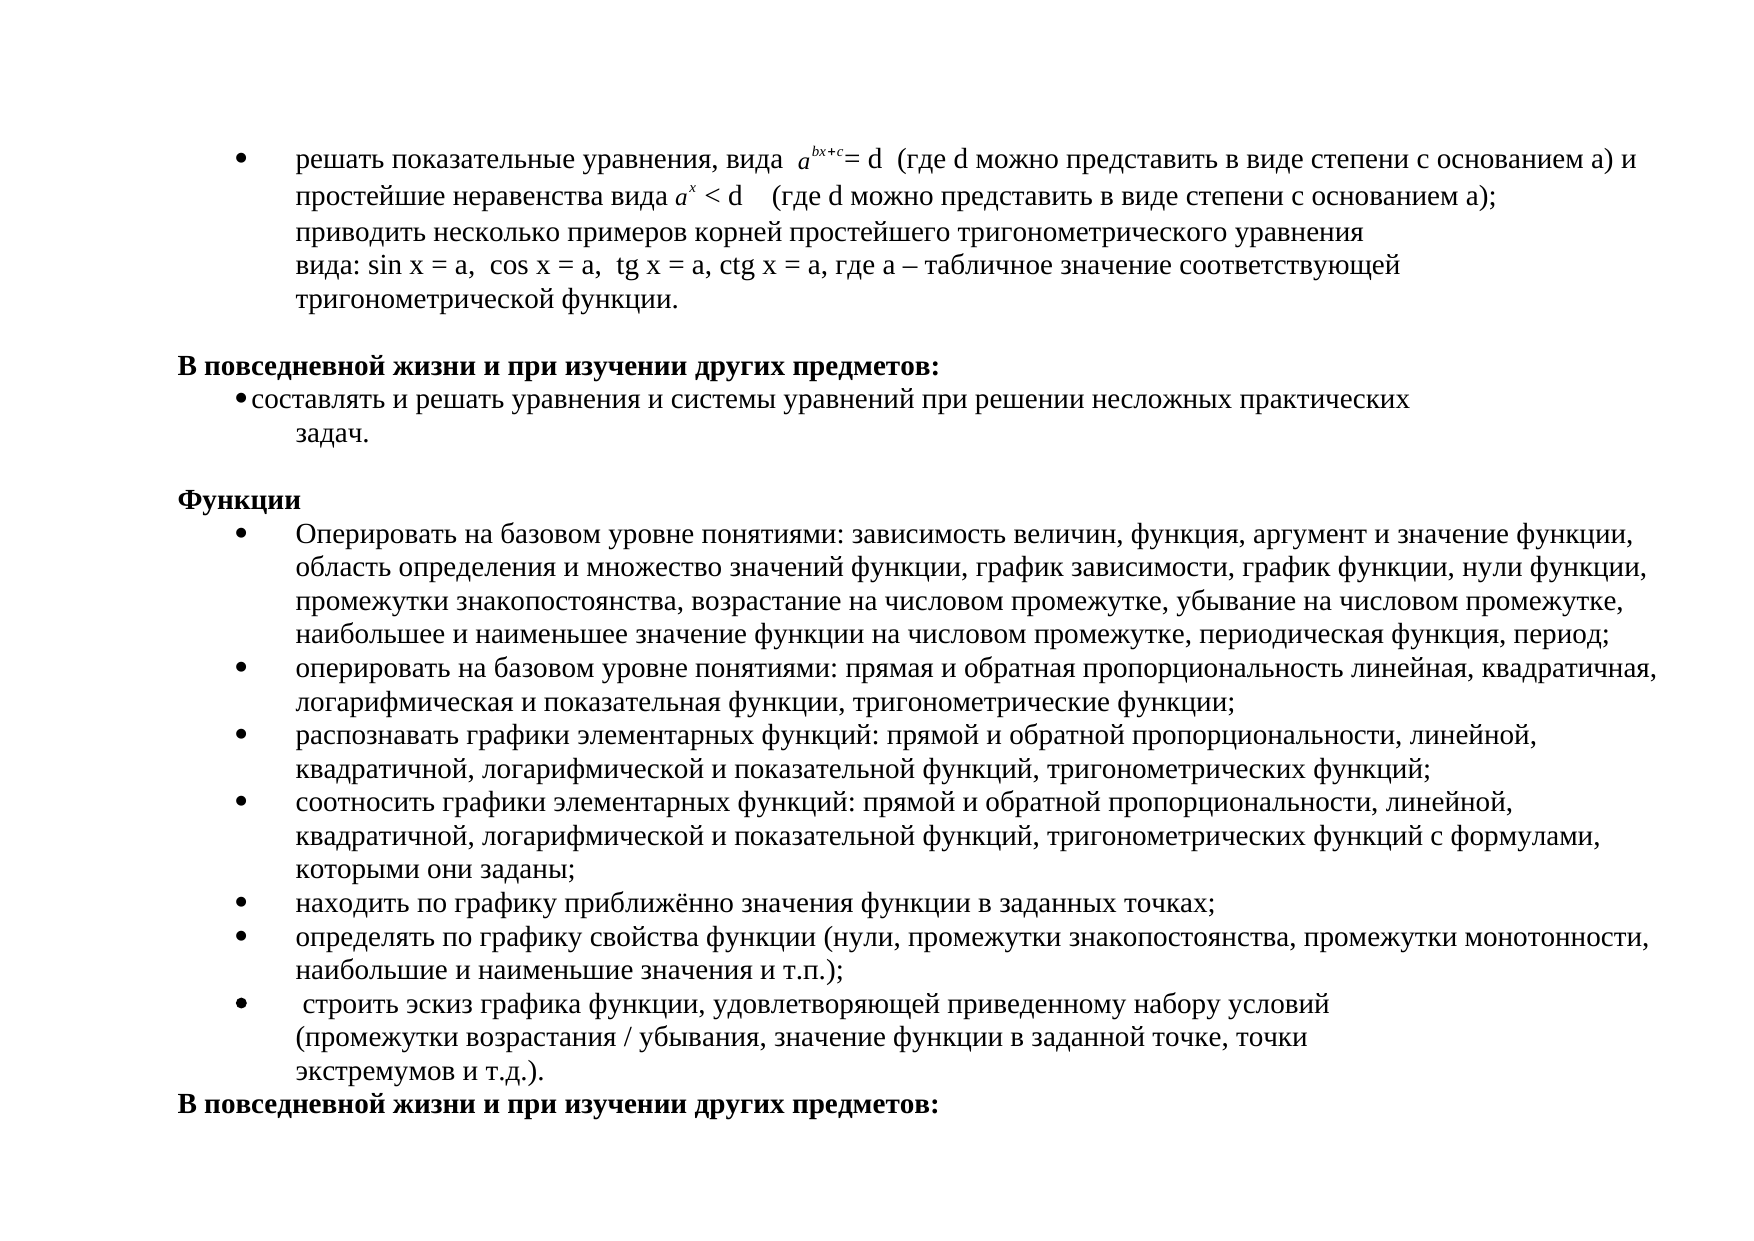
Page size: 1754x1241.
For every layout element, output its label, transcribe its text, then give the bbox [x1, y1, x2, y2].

list оперировать на базовом уровне понятиями: прямая и обратная пропорциональность линейная, квадратичная, логарифмическая и показательная функции, тригонометрические функции; [236, 650, 1696, 717]
list решать показательные уравнения, вида = d (где d можно представить в виде степени с основанием a) и простейшие неравенства вида < d (где d можно представить в виде степени с основанием a); [236, 141, 1696, 211]
list определять по графику свойства функции (нули, промежутки знакопостоянства, промежутки монотонности, наибольшие и наименьшие значения и т.п.); [236, 919, 1696, 986]
text Функции [177, 482, 1382, 516]
list распознавать графики элементарных функций: прямой и обратной пропорциональности, линейной, квадратичной, логарифмической и показательной функций, тригонометрических функций; [236, 717, 1696, 784]
text В повседневной жизни и при изучении других предметов: [177, 1087, 1382, 1120]
list составлять и решать уравнения и системы уравнений при решении несложных практических задач. [236, 381, 1432, 449]
list Оперировать на базовом уровне понятиями: зависимость величин, функция, аргумент и значение функции, область определения и множество значений функции, график зависимости, график функции, нули функции, промежутки знакопостоянства, возрастание на числовом промежутке, убывание на числовом промежутке, наибольшее и наименьшее значение функции на числовом промежутке, периодическая функция, период; [236, 516, 1696, 650]
list соотносить графики элементарных функций: прямой и обратной пропорциональности, линейной, квадратичной, логарифмической и показательной функций, тригонометрических функций с формулами, которыми они заданы; [236, 784, 1696, 885]
list строить эскиз графика функции, удовлетворяющей приведенному набору условий (промежутки возрастания / убывания, значение функции в заданной точке, точки экстремумов и т.д.). [236, 986, 1382, 1087]
text приводить несколько примеров корней простейшего тригонометрического уравнения вида: sin x = a, cos x = a, tg x = a, ctg x = a, где a – табличное значение соответствующей тригонометрической функции. [295, 214, 1432, 314]
list находить по графику приближённо значения функции в заданных точках; [236, 885, 1696, 919]
text В повседневной жизни и при изучении других предметов: [177, 348, 1432, 381]
